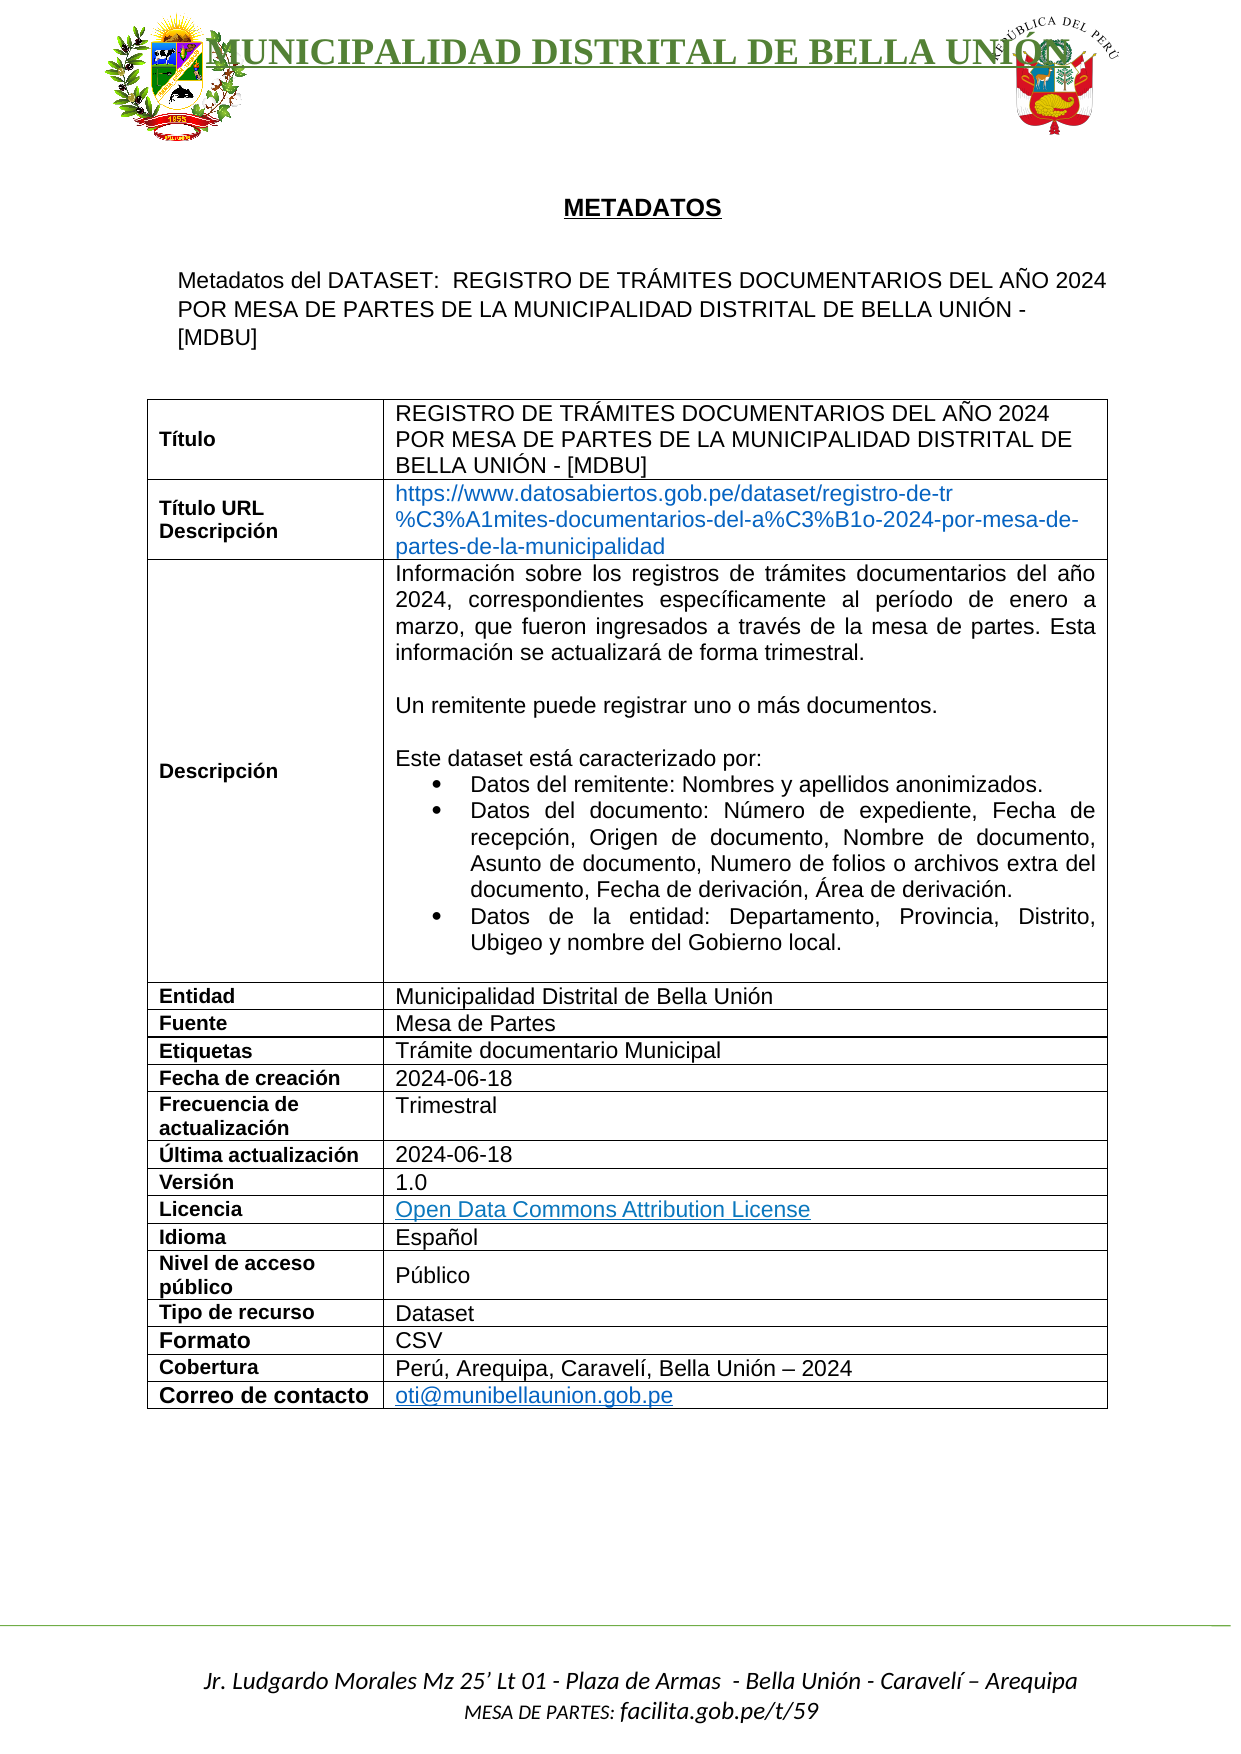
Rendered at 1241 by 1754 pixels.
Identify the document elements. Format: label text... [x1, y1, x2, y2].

table_cell Trimestral [384, 1092, 1107, 1140]
table_cell 2024-06-18 [384, 1141, 1107, 1168]
table_cell Español [384, 1224, 1107, 1250]
table_cell https://www.datosabiertos.gob.pe/dataset/registro-de-tr%C3%A1mites-documentarios-del-a%C3%B1o-2024-por-mesa-de-partes-de-la-municipalidad [384, 480, 1107, 559]
table_cell Cobertura [148, 1355, 383, 1381]
text Metadatos del DATASET: REGISTRO DE TRÁMITES DOCUMENTARIOS DEL AÑO 2024 POR MESA DE PARTES DE LA MUNICIPALIDAD DISTRITAL DE BELLA UNIÓN - [MDBU] [177, 267, 1107, 350]
table_cell Información sobre los registros de trámites documentarios del año 2024, correspondientes específicamente al período de enero a marzo, que fueron ingresados a través de la mesa de partes. Esta información se actualizará de forma trimestral. Un remitente puede registrar uno o más documentos. Este dataset está caracterizado por: Datos del remitente: Nombres y apellidos anonimizados. Datos del documento: Número de expediente, Fecha de recepción, Origen de documento, Nombre de documento, Asunto de documento, Numero de folios o archivos extra del documento, Fecha de derivación, Área de derivación. Datos de la entidad: Departamento, Provincia, Distrito, Ubigeo y nombre del Gobierno local. [384, 560, 1107, 982]
table_cell Licencia [148, 1196, 383, 1222]
table_cell Trámite documentario Municipal [384, 1038, 1107, 1064]
table_cell Título URL Descripción [148, 480, 383, 559]
table_cell Open Data Commons Attribution License [384, 1196, 1107, 1222]
table_cell Mesa de Partes [384, 1010, 1107, 1036]
text METADATOS [177, 193, 1107, 222]
picture [104, 12, 247, 141]
table_cell Última actualización [148, 1141, 383, 1168]
table_cell Público [384, 1251, 1107, 1299]
table_cell Fecha de creación [148, 1065, 383, 1091]
table_header Título [148, 400, 383, 479]
table_cell Formato [148, 1327, 383, 1353]
table_cell Fuente [148, 1010, 383, 1036]
table_cell Perú, Arequipa, Caravelí, Bella Unión – 2024 [384, 1355, 1107, 1381]
table_cell Descripción [148, 560, 383, 982]
table_header REGISTRO DE TRÁMITES DOCUMENTARIOS DEL AÑO 2024 POR MESA DE PARTES DE LA MUNICIPALIDAD DISTRITAL DE BELLA UNIÓN - [MDBU] [384, 400, 1107, 479]
table_cell Dataset [384, 1300, 1107, 1326]
table_cell Municipalidad Distrital de Bella Unión [384, 983, 1107, 1009]
table_cell 2024-06-18 [384, 1065, 1107, 1091]
picture [989, 16, 1119, 135]
table_cell Correo de contacto [148, 1382, 383, 1408]
table_cell CSV [384, 1327, 1107, 1353]
table_cell 1.0 [384, 1169, 1107, 1195]
table_cell Frecuencia de actualización [148, 1092, 383, 1140]
table_cell Etiquetas [148, 1038, 383, 1064]
table_cell Idioma [148, 1224, 383, 1250]
table_cell Tipo de recurso [148, 1300, 383, 1326]
table_cell oti@munibellaunion.gob.pe [384, 1382, 1107, 1408]
table_cell Versión [148, 1169, 383, 1195]
picture [1037, 75, 1049, 85]
table_cell Entidad [148, 983, 383, 1009]
table_cell Nivel de acceso público [148, 1251, 383, 1299]
